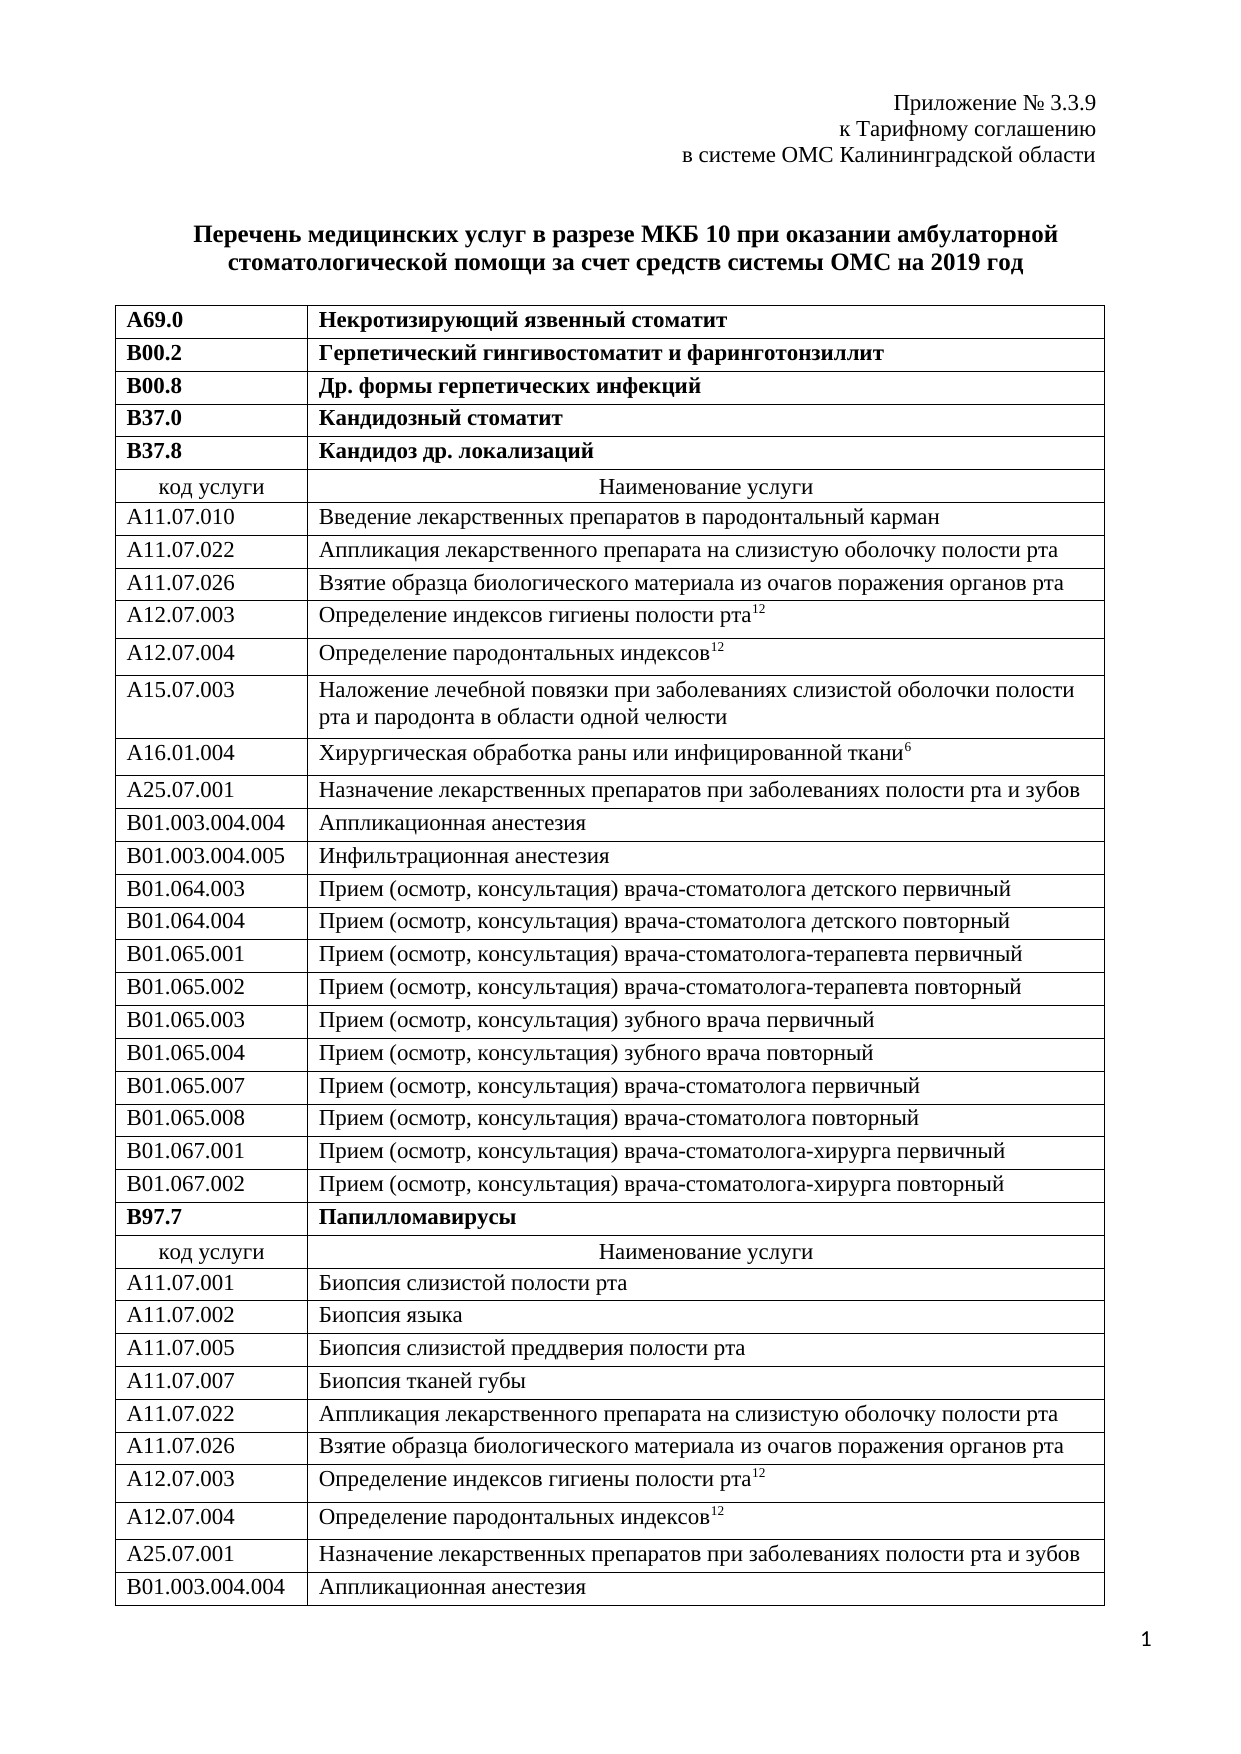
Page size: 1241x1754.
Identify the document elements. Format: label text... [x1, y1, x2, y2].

table_cell Перечень медицинских услуг в разрезе МКБ 10 при оказании амбулаторной стоматологической помощи за счет средств системы ОМС на 2019 год [103, 219, 1148, 1606]
table_header Приложение № 3.3.9 к Тарифному соглашению в системе ОМС Калининградской области [103, 89, 1107, 219]
